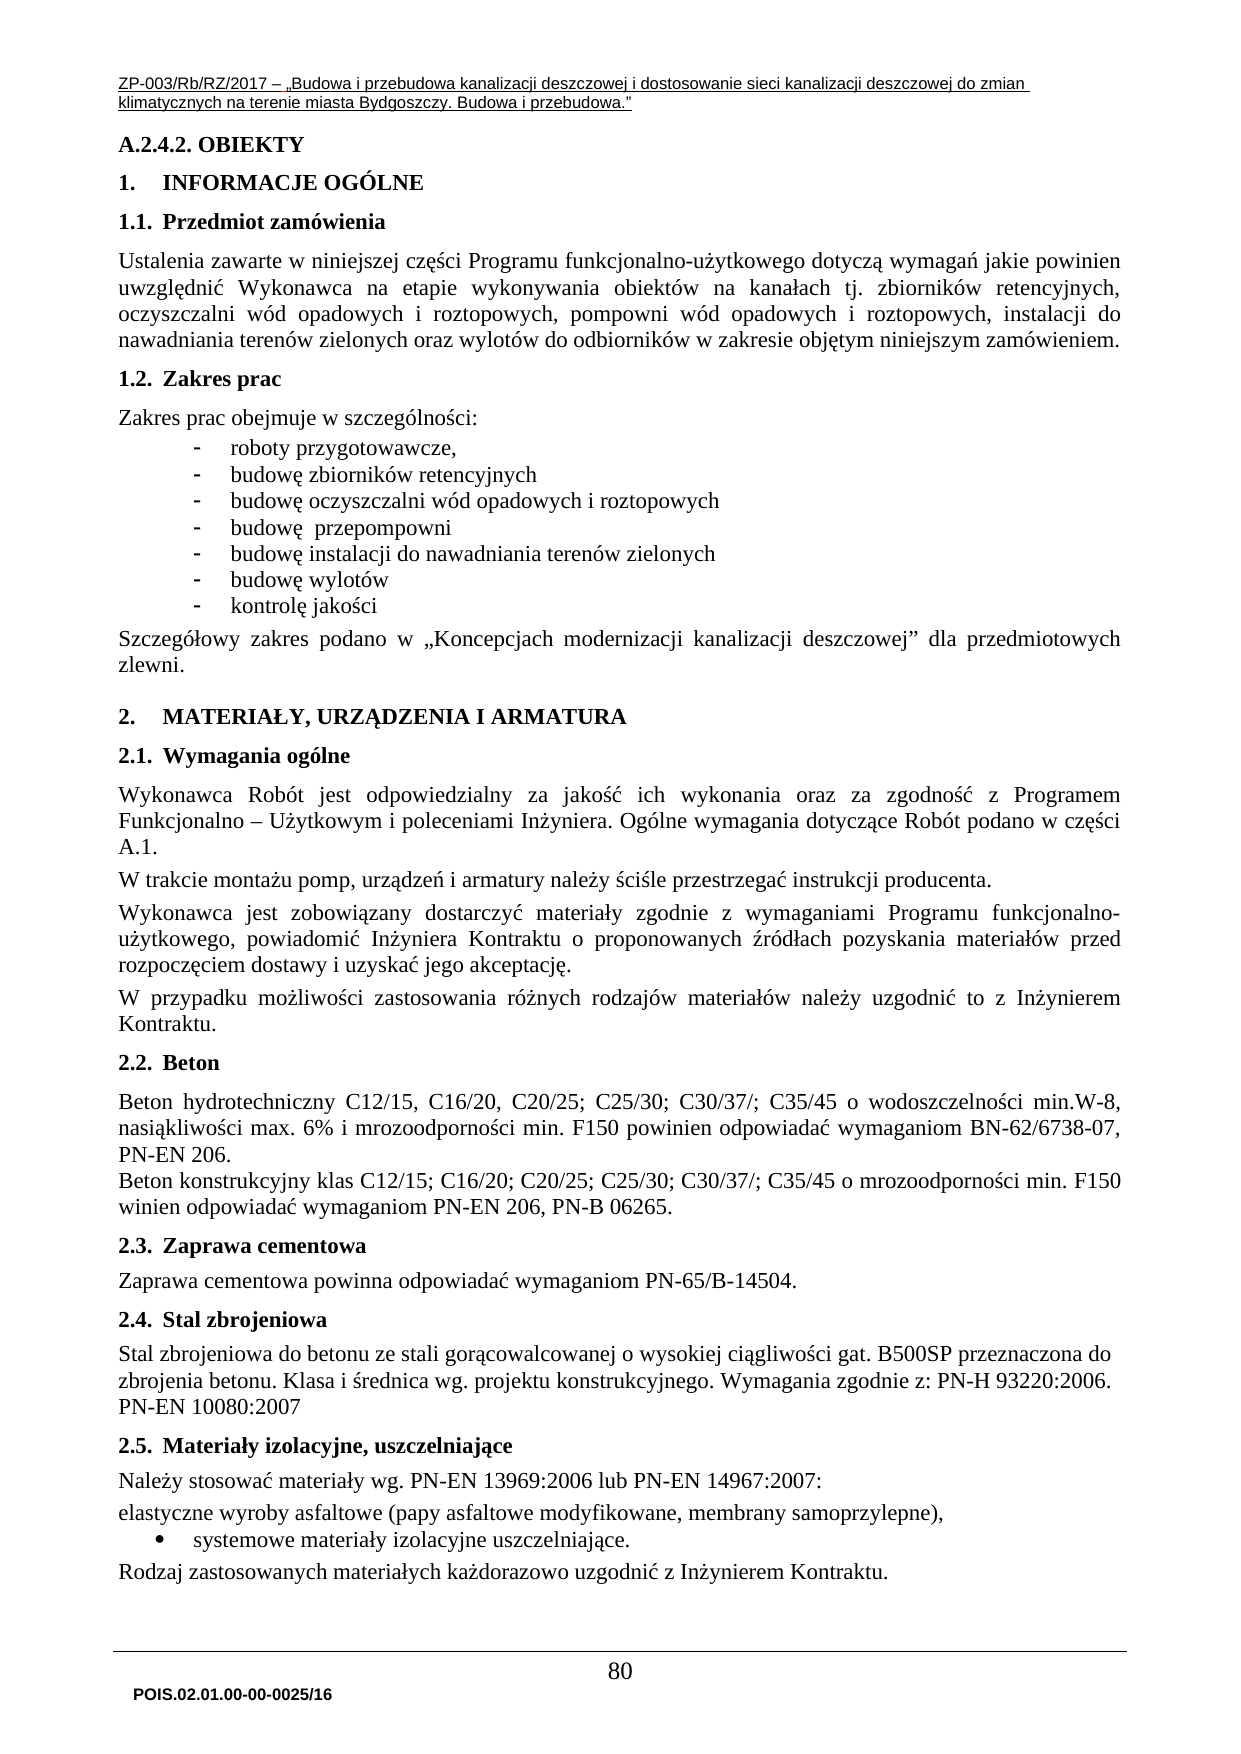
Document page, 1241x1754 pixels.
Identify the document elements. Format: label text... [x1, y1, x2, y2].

text 2.3. Zaprawa cementowa [118, 1232, 1122, 1258]
text Beton hydrotechniczny C12/15, C16/20, C20/25; C25/30; C30/37/; C35/45 o wodoszczelności min.W-8, nasiąkliwości max. 6% i mrozoodporności min. F150 powinien odpowiadać wymaganiom BN-62/6738-07, PN-EN 206. [118, 1088, 1122, 1167]
text W trakcie montażu pomp, urządzeń i armatury należy ściśle przestrzegać instrukcji producenta. [118, 866, 1122, 892]
text Stal zbrojeniowa do betonu ze stali gorącowalcowanej o wysokiej ciągliwości gat. B500SP przeznaczona do zbrojenia betonu. Klasa i średnica wg. projektu konstrukcyjnego. Wymagania zgodnie z: PN-H 93220:2006. PN-EN 10080:2007 [118, 1340, 1122, 1419]
list budowę oczyszczalni wód opadowych i roztopowych [193, 487, 1122, 513]
text Zaprawa cementowa powinna odpowiadać wymaganiom PN-65/B-14504. [118, 1267, 1122, 1293]
text 2. MATERIAŁY, URZĄDZENIA I ARMATURA [118, 703, 1122, 729]
text Ustalenia zawarte w niniejszej części Programu funkcjonalno-użytkowego dotyczą wymagań jakie powinien uwzględnić Wykonawca na etapie wykonywania obiektów na kanałach tj. zbiorników retencyjnych, oczyszczalni wód opadowych i roztopowych, pompowni wód opadowych i roztopowych, instalacji do nawadniania terenów zielonych oraz wylotów do odbiorników w zakresie objętym niniejszym zamówieniem. [118, 247, 1122, 353]
text Szczegółowy zakres podano w „Koncepcjach modernizacji kanalizacji deszczowej” dla przedmiotowych zlewni. [118, 625, 1122, 678]
list Należy stosować materiały wg. PN-EN 13969:2006 lub PN-EN 14967:2007: [118, 1467, 1122, 1493]
list kontrolę jakości [193, 593, 1122, 619]
list systemowe materiały izolacyjne uszczelniające. [156, 1526, 1122, 1552]
text Wykonawca jest zobowiązany dostarczyć materiały zgodnie z wymaganiami Programu funkcjonalno-użytkowego, powiadomić Inżyniera Kontraktu o proponowanych źródłach pozyskania materiałów przed rozpoczęciem dostawy i uzyskać jego akceptację. [118, 898, 1122, 978]
text Zakres prac obejmuje w szczególności: [118, 404, 1122, 430]
text 1. INFORMACJE OGÓLNE [118, 169, 1122, 196]
list budowę instalacji do nawadniania terenów zielonych [193, 540, 1122, 566]
text 1.2. Zakres prac [118, 365, 1122, 391]
text 2.4. Stal zbrojeniowa [118, 1306, 1122, 1332]
list budowę wylotów [193, 566, 1122, 593]
text A.2.4.2. OBIEKTY [118, 131, 1122, 157]
list Rodzaj zastosowanych materiałych każdorazowo uzgodnić z Inżynierem Kontraktu. [118, 1558, 1122, 1584]
text 1.1. Przedmiot zamówienia [118, 208, 1122, 235]
text Beton konstrukcyjny klas C12/15; C16/20; C20/25; C25/30; C30/37/; C35/45 o mrozoodporności min. F150 winien odpowiadać wymaganiom PN-EN 206, PN-B 06265. [118, 1167, 1122, 1220]
list elastyczne wyroby asfaltowe (papy asfaltowe modyfikowane, membrany samoprzylepne), [118, 1499, 1122, 1526]
list budowę zbiorników retencyjnych [193, 461, 1122, 487]
text 2.5. Materiały izolacyjne, uszczelniające [118, 1432, 1122, 1458]
text Wykonawca Robót jest odpowiedzialny za jakość ich wykonania oraz za zgodność z Programem Funkcjonalno – Użytkowym i poleceniami Inżyniera. Ogólne wymagania dotyczące Robót podano w części A.1. [118, 781, 1122, 860]
text 2.1. Wymagania ogólne [118, 742, 1122, 768]
text W przypadku możliwości zastosowania różnych rodzajów materiałów należy uzgodnić to z Inżynierem Kontraktu. [118, 984, 1122, 1037]
list roboty przygotowawcze, [193, 434, 1122, 461]
list budowę przepompowni [193, 513, 1122, 540]
text 2.2. Beton [118, 1049, 1122, 1075]
